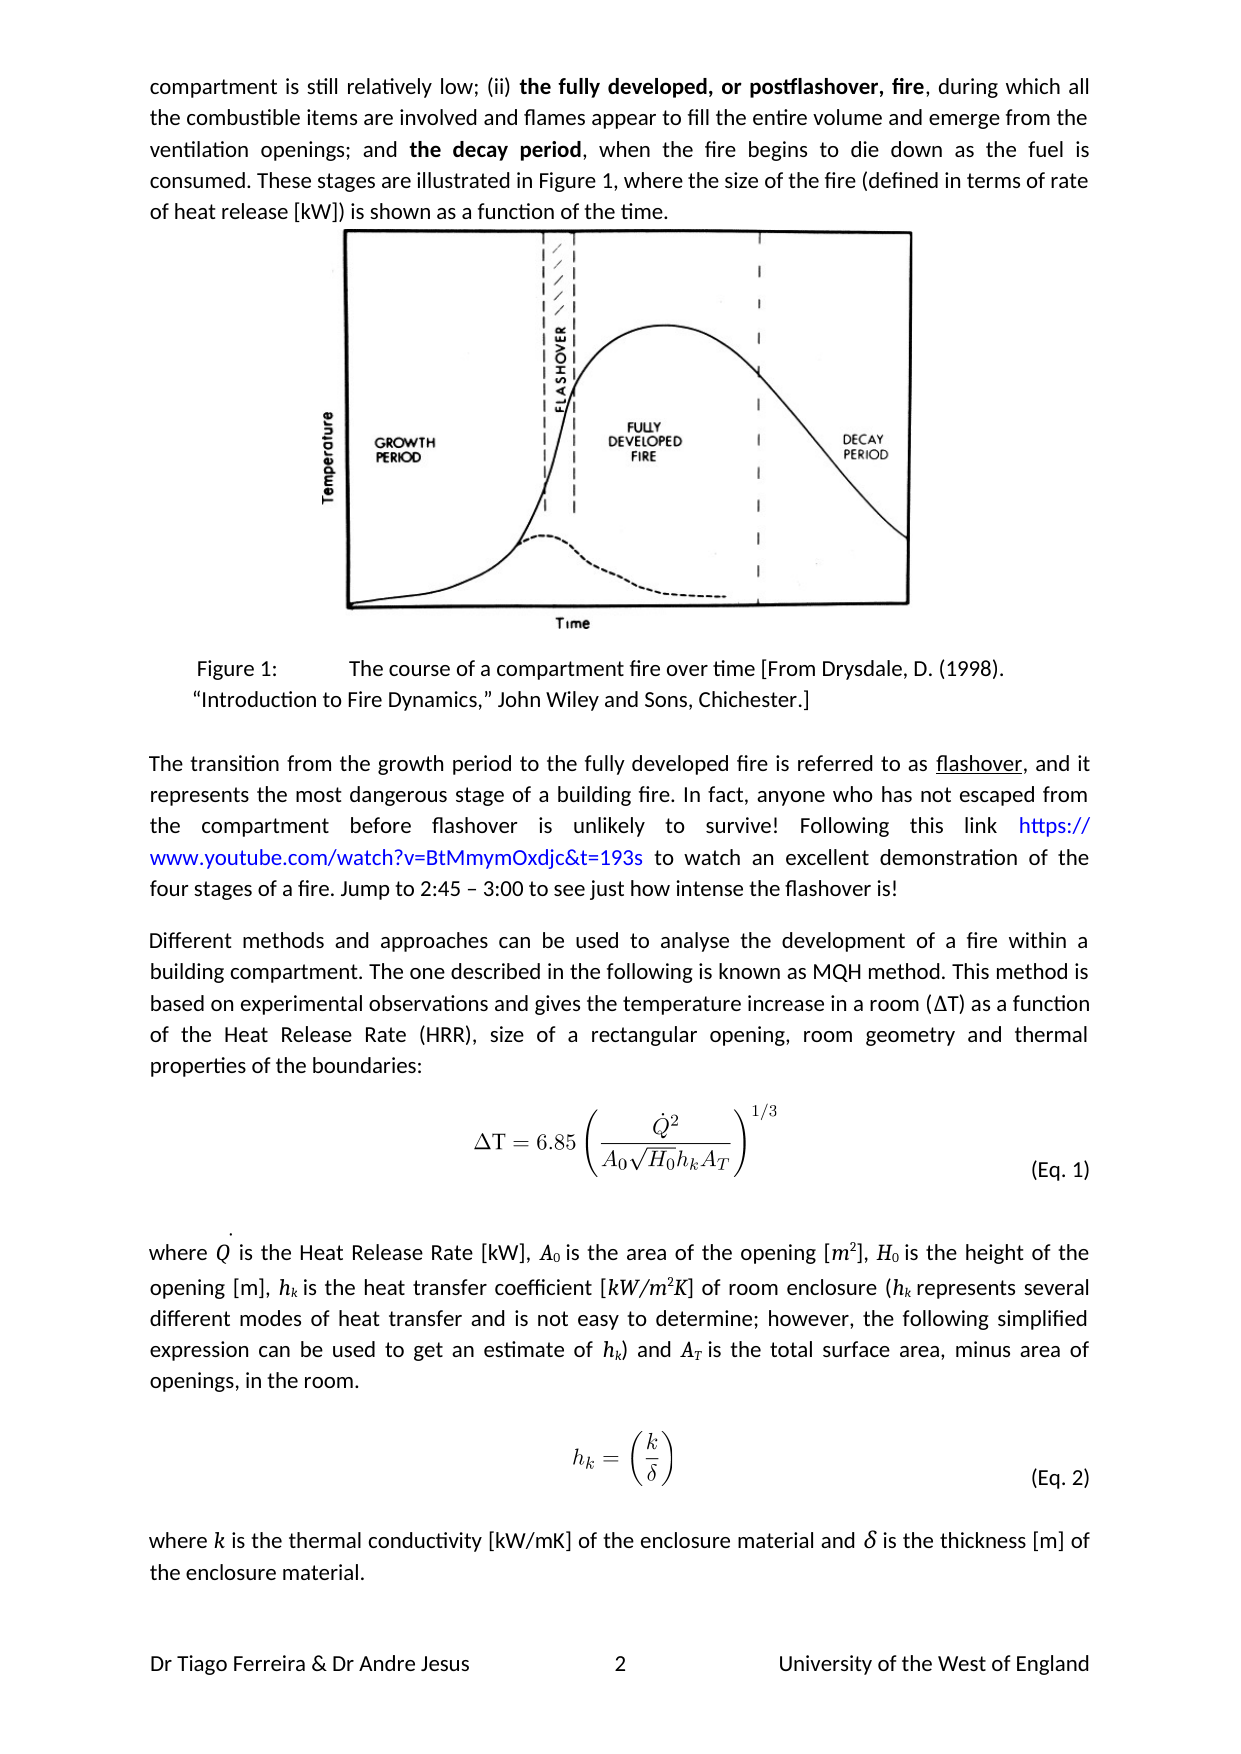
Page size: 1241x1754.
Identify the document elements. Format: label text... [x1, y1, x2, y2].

picture [473, 1103, 777, 1177]
text (Eq. 2) [150, 1431, 1092, 1491]
picture [572, 1430, 673, 1486]
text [148, 72, 1090, 226]
text where Q˙ is the Heat Release Rate [kW], A0 is the area of the opening [m2], H0 is the height of the opening [m], hk is the heat transfer coefficient [kW/m2K] of room enclosure (hk represents several different modes of heat transfer and is not easy to determine; however, the following simplified expression can be used to get an estimate of hk) and AT is the total surface area, minus area of openings, in the room. [148, 1228, 1090, 1395]
text “Introduction to Fire Dynamics,” John Wiley and Sons, Chichester.] [192, 686, 1090, 713]
text Figure 1: The course of a compartment fire over time [From Drysdale, D. (1998). [150, 654, 1090, 682]
picture [322, 229, 913, 629]
text The transition from the growth period to the fully developed fire is referred to as flashover, and it represents the most dangerous stage of a building fire. In fact, anyone who has not escaped from the compartment before flashover is unlikely to survive! Following this link https:// www.youtube.com/watch?v=BtMmymOxdjc&t=193s to watch an excellent demonstration of the four stages of a fire. Jump to 2:45 – 3:00 to see just how intense the flashover is! [148, 749, 1090, 902]
text Different methods and approaches can be used to analyse the development of a fire within a building compartment. The one described in the following is known as MQH method. This method is based on experimental observations and gives the temperature increase in a room (∆T) as a function of the Heat Release Rate (HRR), size of a rectangular opening, room geometry and thermal properties of the boundaries: [148, 926, 1090, 1079]
text where k is the thermal conductivity [kW/mK] of the enclosure material and δ is the thickness [m] of the enclosure material. [148, 1527, 1090, 1586]
